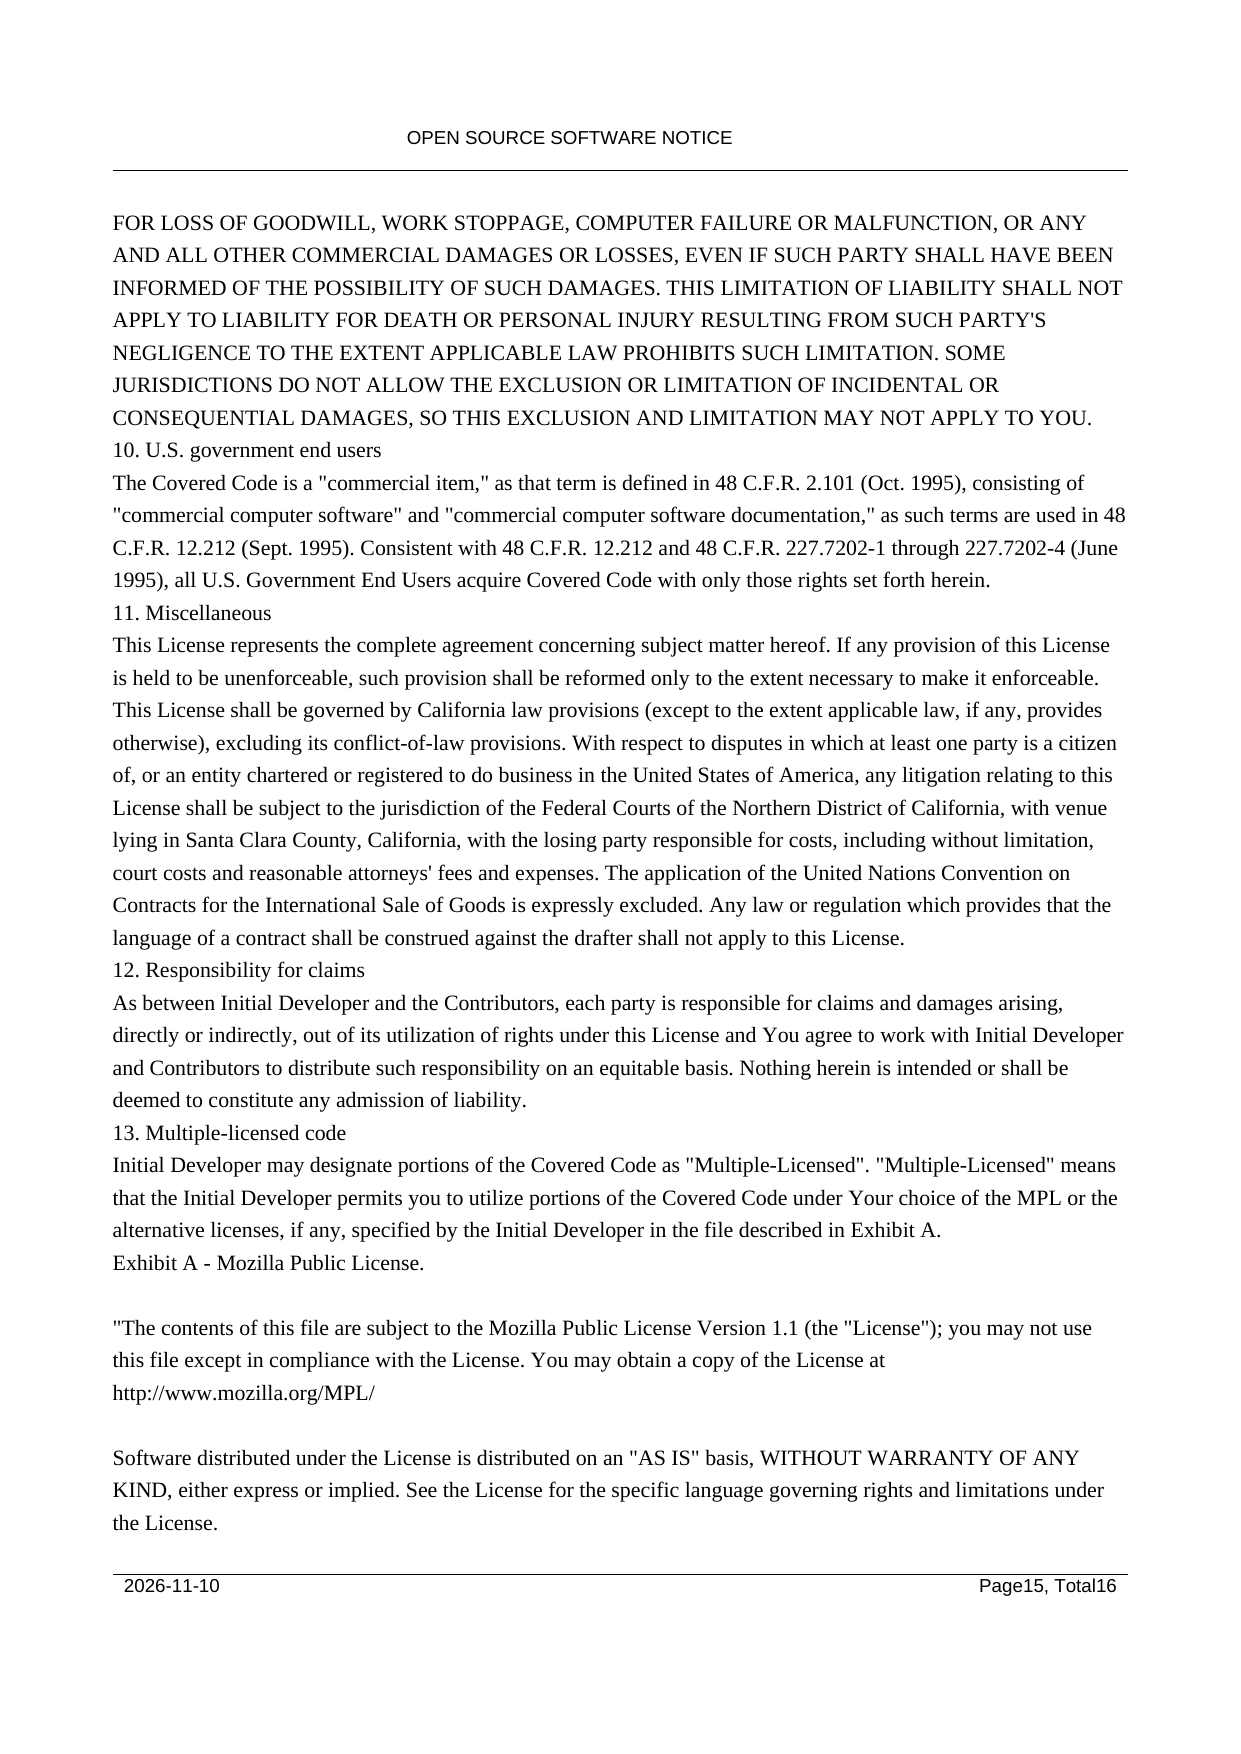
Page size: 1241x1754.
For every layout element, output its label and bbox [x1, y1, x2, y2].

text [112, 206, 1128, 1539]
